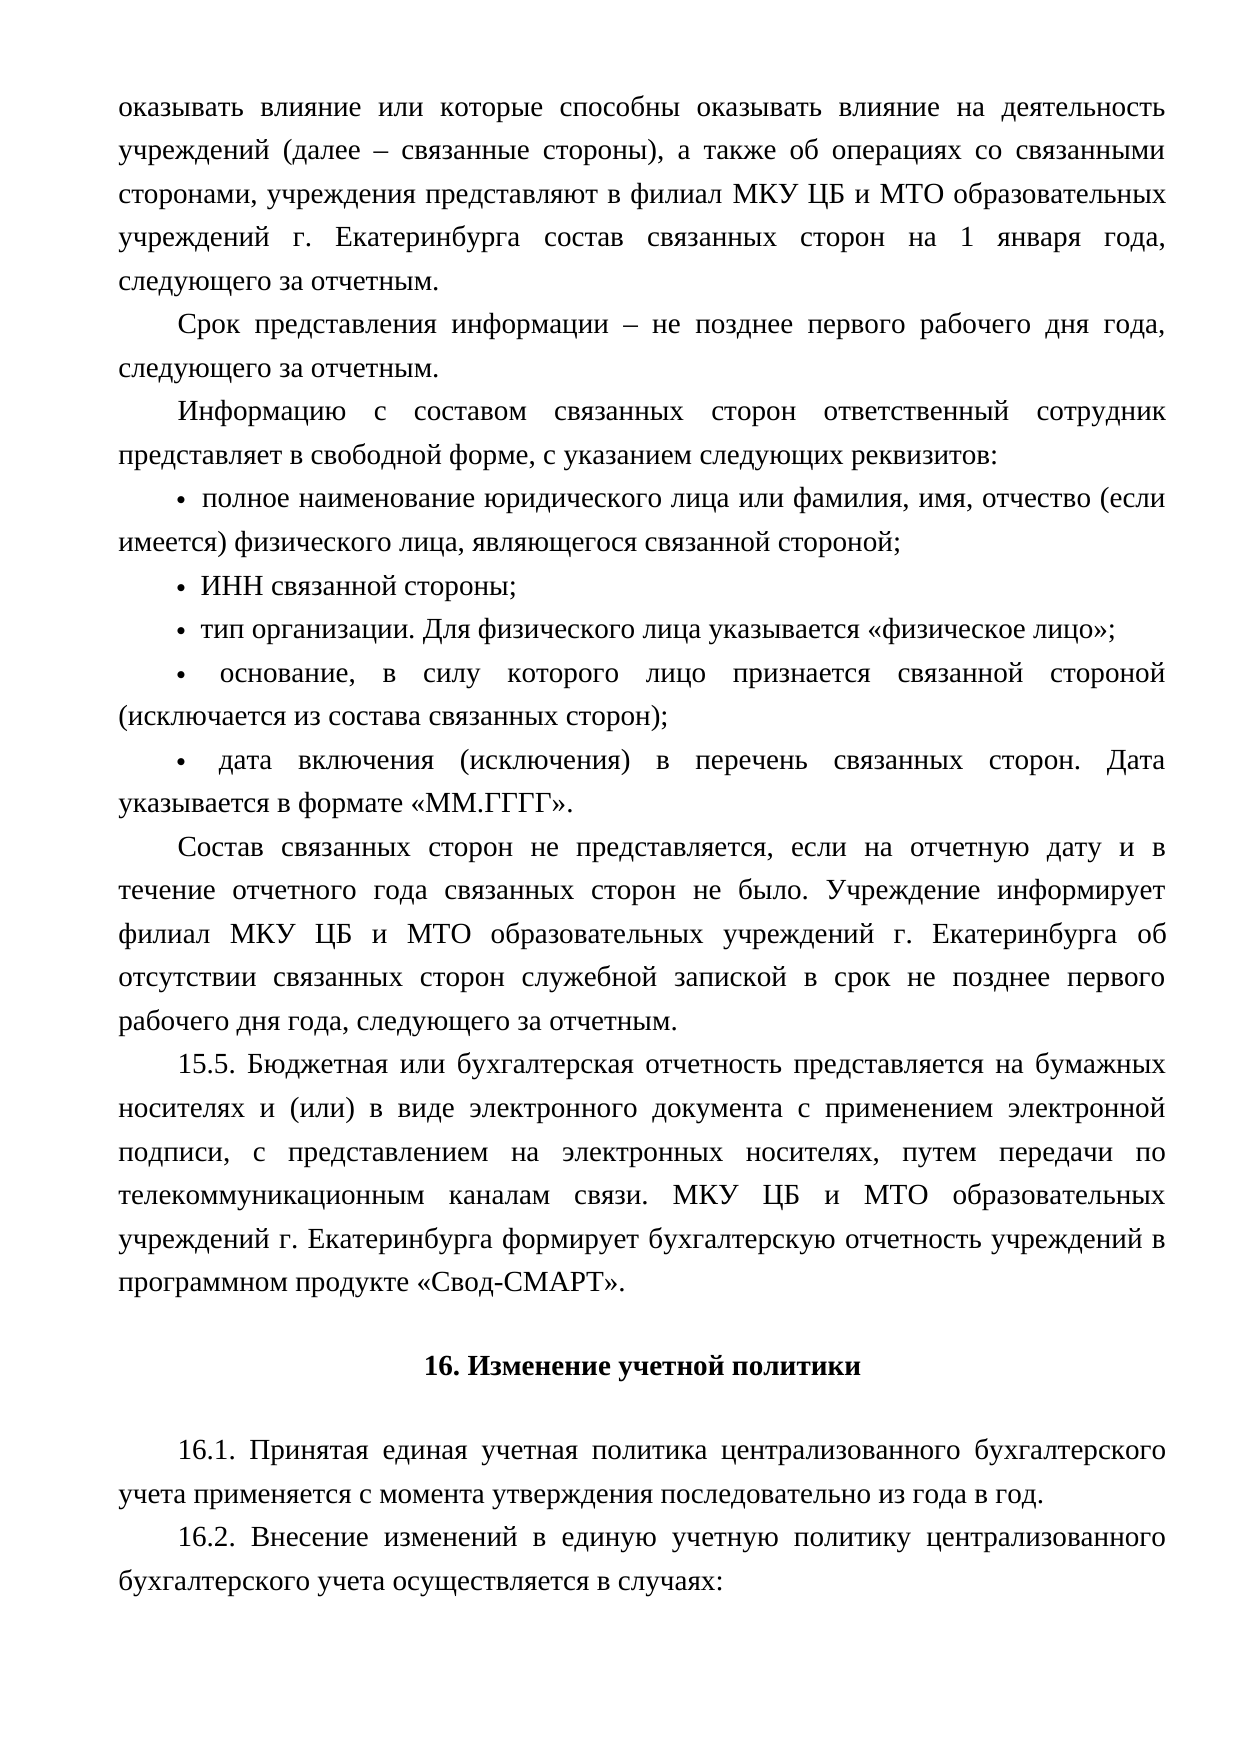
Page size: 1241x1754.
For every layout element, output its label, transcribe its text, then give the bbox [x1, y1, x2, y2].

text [118, 89, 1167, 296]
text 16. Изменение учетной политики [118, 1348, 1167, 1382]
list ИНН связанной стороны; [118, 568, 1167, 601]
text 16.2. Внесение изменений в единую учетную политику централизованного бухгалтерского учета осуществляется в случаях: [118, 1519, 1167, 1596]
list основание, в силу которого лицо признается связанной стороной (исключается из состава связанных сторон); [118, 655, 1167, 732]
text Информацию с составом связанных сторон ответственный сотрудник представляет в свободной форме, с указанием следующих реквизитов: [118, 393, 1167, 471]
list дата включения (исключения) в перечень связанных сторон. Дата указывается в формате «ММ.ГГГГ». [118, 742, 1167, 819]
list полное наименование юридического лица или фамилия, имя, отчество (если имеется) физического лица, являющегося связанной стороной; [118, 481, 1167, 558]
text Состав связанных сторон не представляется, если на отчетную дату и в течение отчетного года связанных сторон не было. Учреждение информирует филиал МКУ ЦБ и МТО образовательных учреждений г. Екатеринбурга об отсутствии связанных сторон служебной запиской в срок не позднее первого рабочего дня года, следующего за отчетным. [118, 829, 1167, 1037]
list тип организации. Для физического лица указывается «физическое лицо»; [118, 611, 1167, 645]
text 16.1. Принятая единая учетная политика централизованного бухгалтерского учета применяется с момента утверждения последовательно из года в год. [118, 1432, 1167, 1509]
text 15.5. Бюджетная или бухгалтерская отчетность представляется на бумажных носителях и (или) в виде электронного документа с применением электронной подписи, с представлением на электронных носителях, путем передачи по телекоммуникационным каналам связи. МКУ ЦБ и МТО образовательных учреждений г. Екатеринбурга формирует бухгалтерскую отчетность учреждений в программном продукте «Свод-СМАРТ». [118, 1047, 1167, 1298]
text Срок представления информации – не позднее первого рабочего дня года, следующего за отчетным. [118, 306, 1167, 383]
